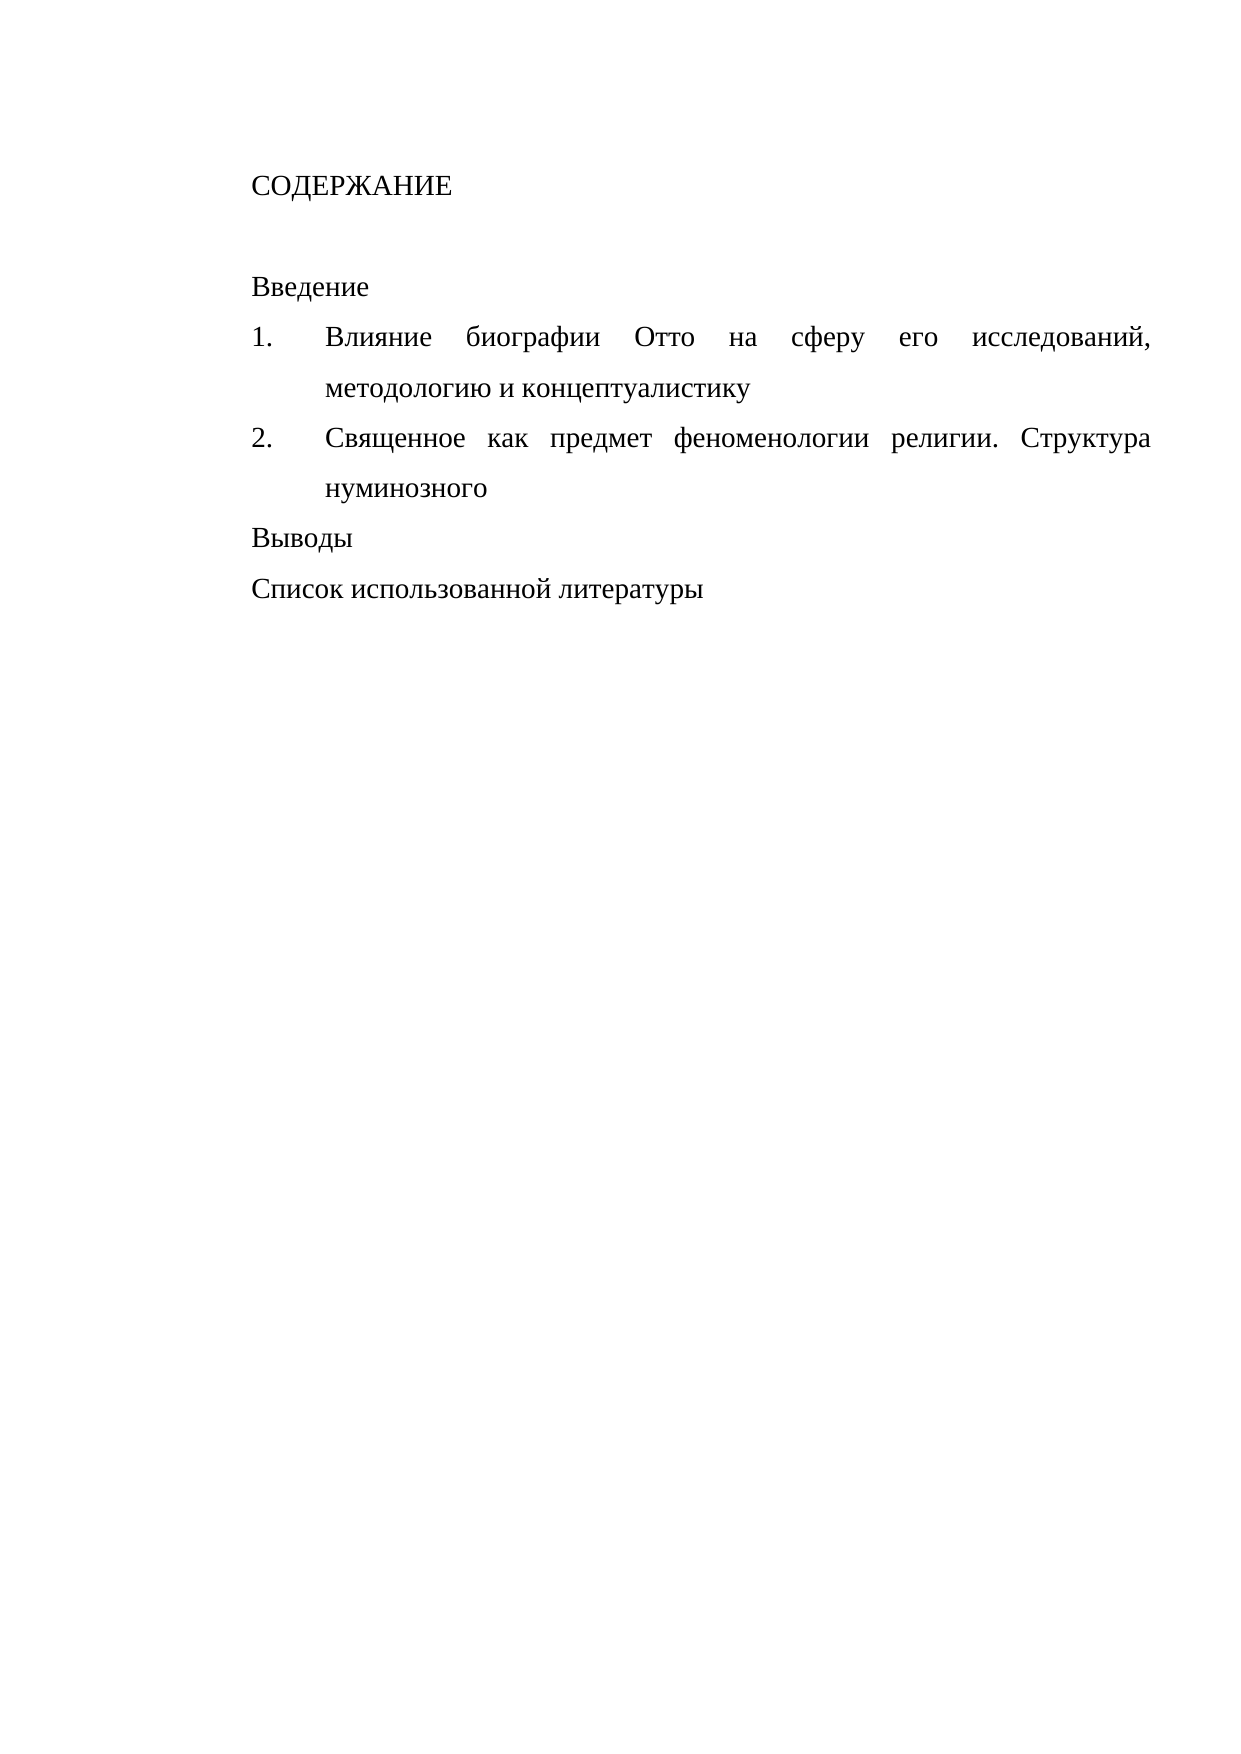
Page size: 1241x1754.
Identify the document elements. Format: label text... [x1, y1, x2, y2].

list Священное как предмет феноменологии религии. Структура нуминозного [251, 420, 1152, 504]
list Влияние биографии Отто на сферу его исследований, методологию и концептуалистику [251, 319, 1152, 403]
text Введение [177, 269, 1152, 303]
list Выводы [251, 521, 1152, 554]
text Список использованной литературы [177, 571, 1152, 604]
text СОДЕРЖАНИЕ [177, 168, 1152, 202]
